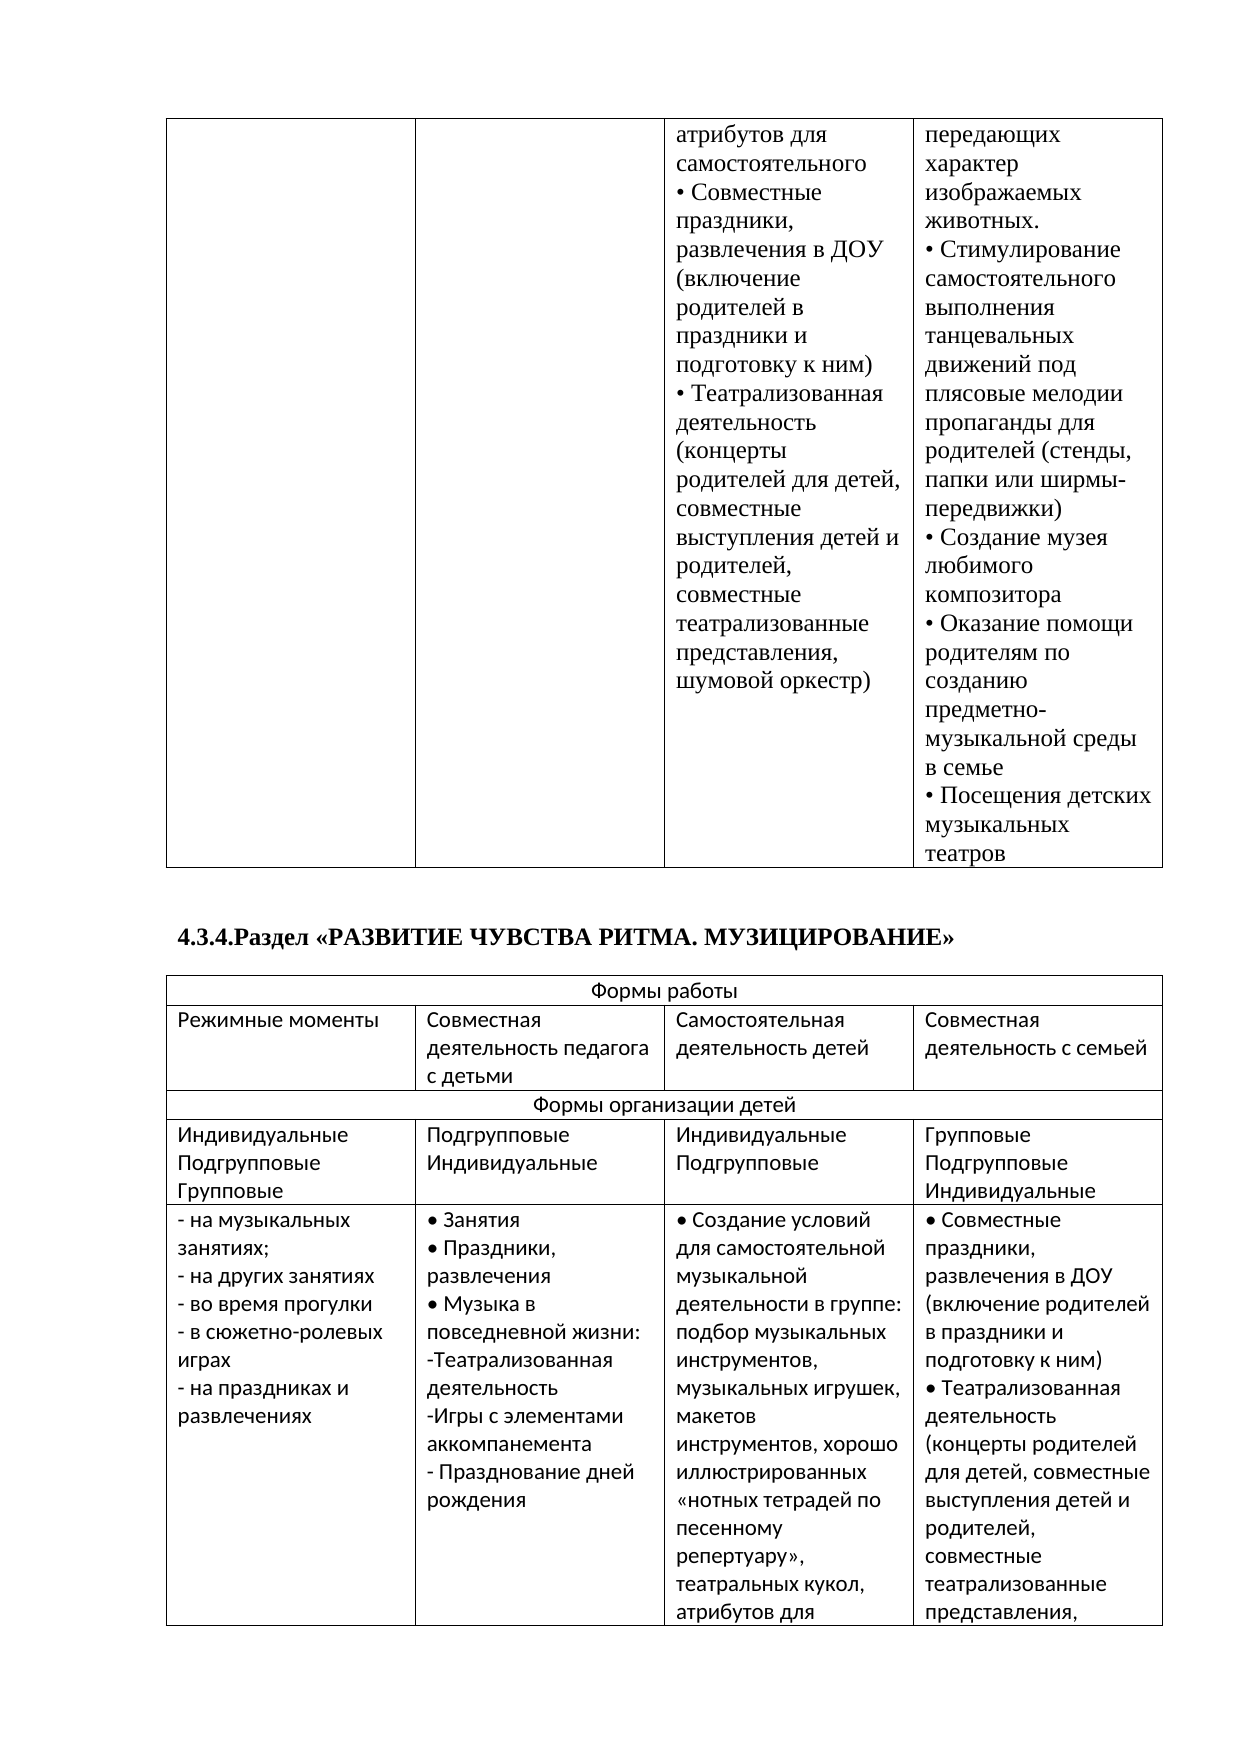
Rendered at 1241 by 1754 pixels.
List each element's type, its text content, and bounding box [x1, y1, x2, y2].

table_cell Режимные моменты [167, 1006, 415, 1089]
table_cell Самостоятельная деятельность детей [665, 1006, 913, 1089]
table_cell Индивидуальные Подгрупповые [665, 1120, 913, 1204]
table_cell Совместная деятельность педагога с детьми [416, 1006, 664, 1089]
table_header Формы работы [167, 976, 1162, 1004]
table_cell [416, 119, 664, 867]
text 4.3.4.Раздел «РАЗВИТИЕ ЧУВСТВА РИТМА. МУЗИЦИРОВАНИЕ» [177, 922, 1152, 950]
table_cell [665, 1205, 913, 1625]
table_cell Групповые Подгрупповые Индивидуальные [914, 1120, 1162, 1204]
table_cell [914, 1205, 1162, 1625]
table_cell Подгрупповые Индивидуальные [416, 1120, 664, 1204]
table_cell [914, 119, 1162, 867]
table_cell Совместная деятельность с семьей [914, 1006, 1162, 1089]
table_cell Формы организации детей [167, 1091, 1162, 1119]
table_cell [167, 1205, 415, 1625]
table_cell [665, 119, 913, 867]
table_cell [416, 1205, 664, 1625]
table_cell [167, 119, 415, 867]
table_cell Индивидуальные Подгрупповые Групповые [167, 1120, 415, 1204]
